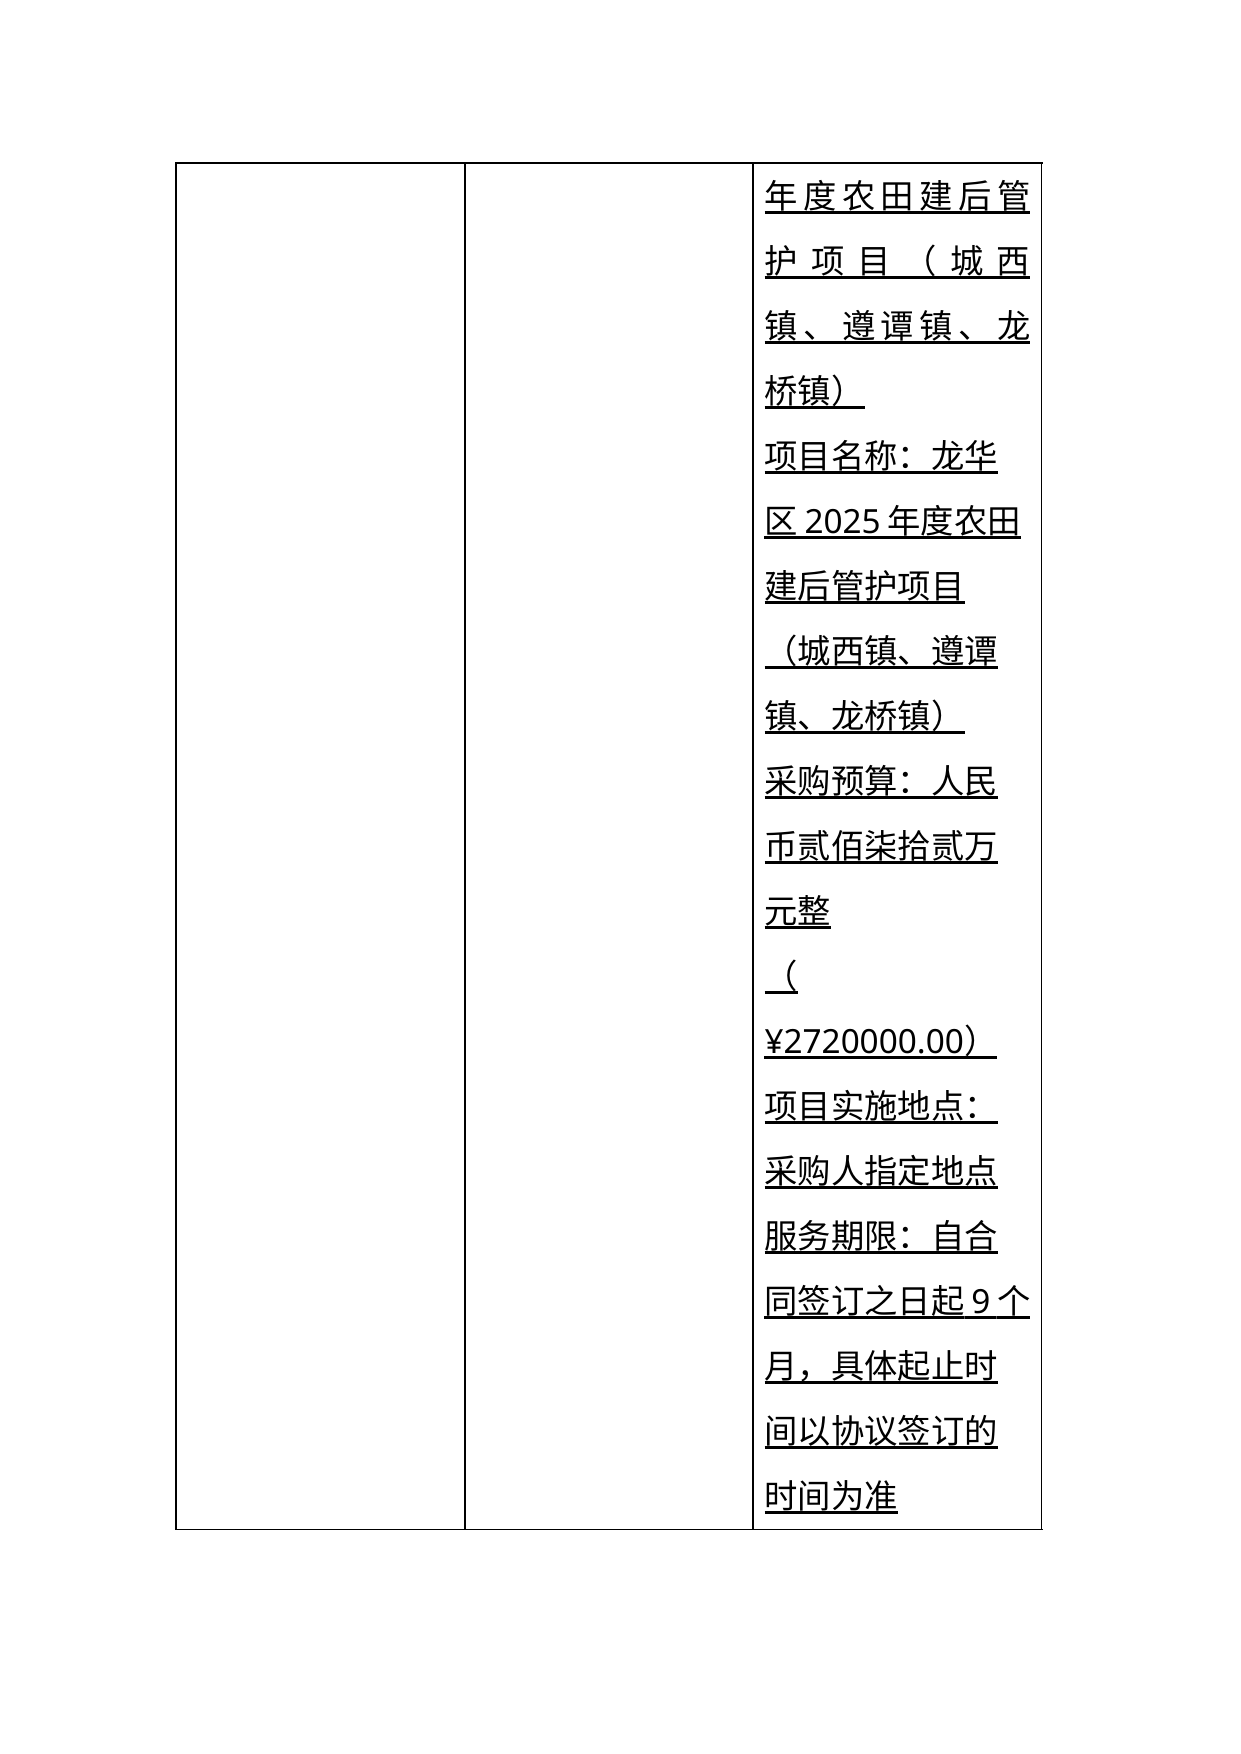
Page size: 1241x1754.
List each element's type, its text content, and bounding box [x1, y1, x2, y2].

table_cell 1 [466, 164, 752, 1528]
table_cell [177, 164, 464, 1528]
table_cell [754, 164, 1041, 1528]
